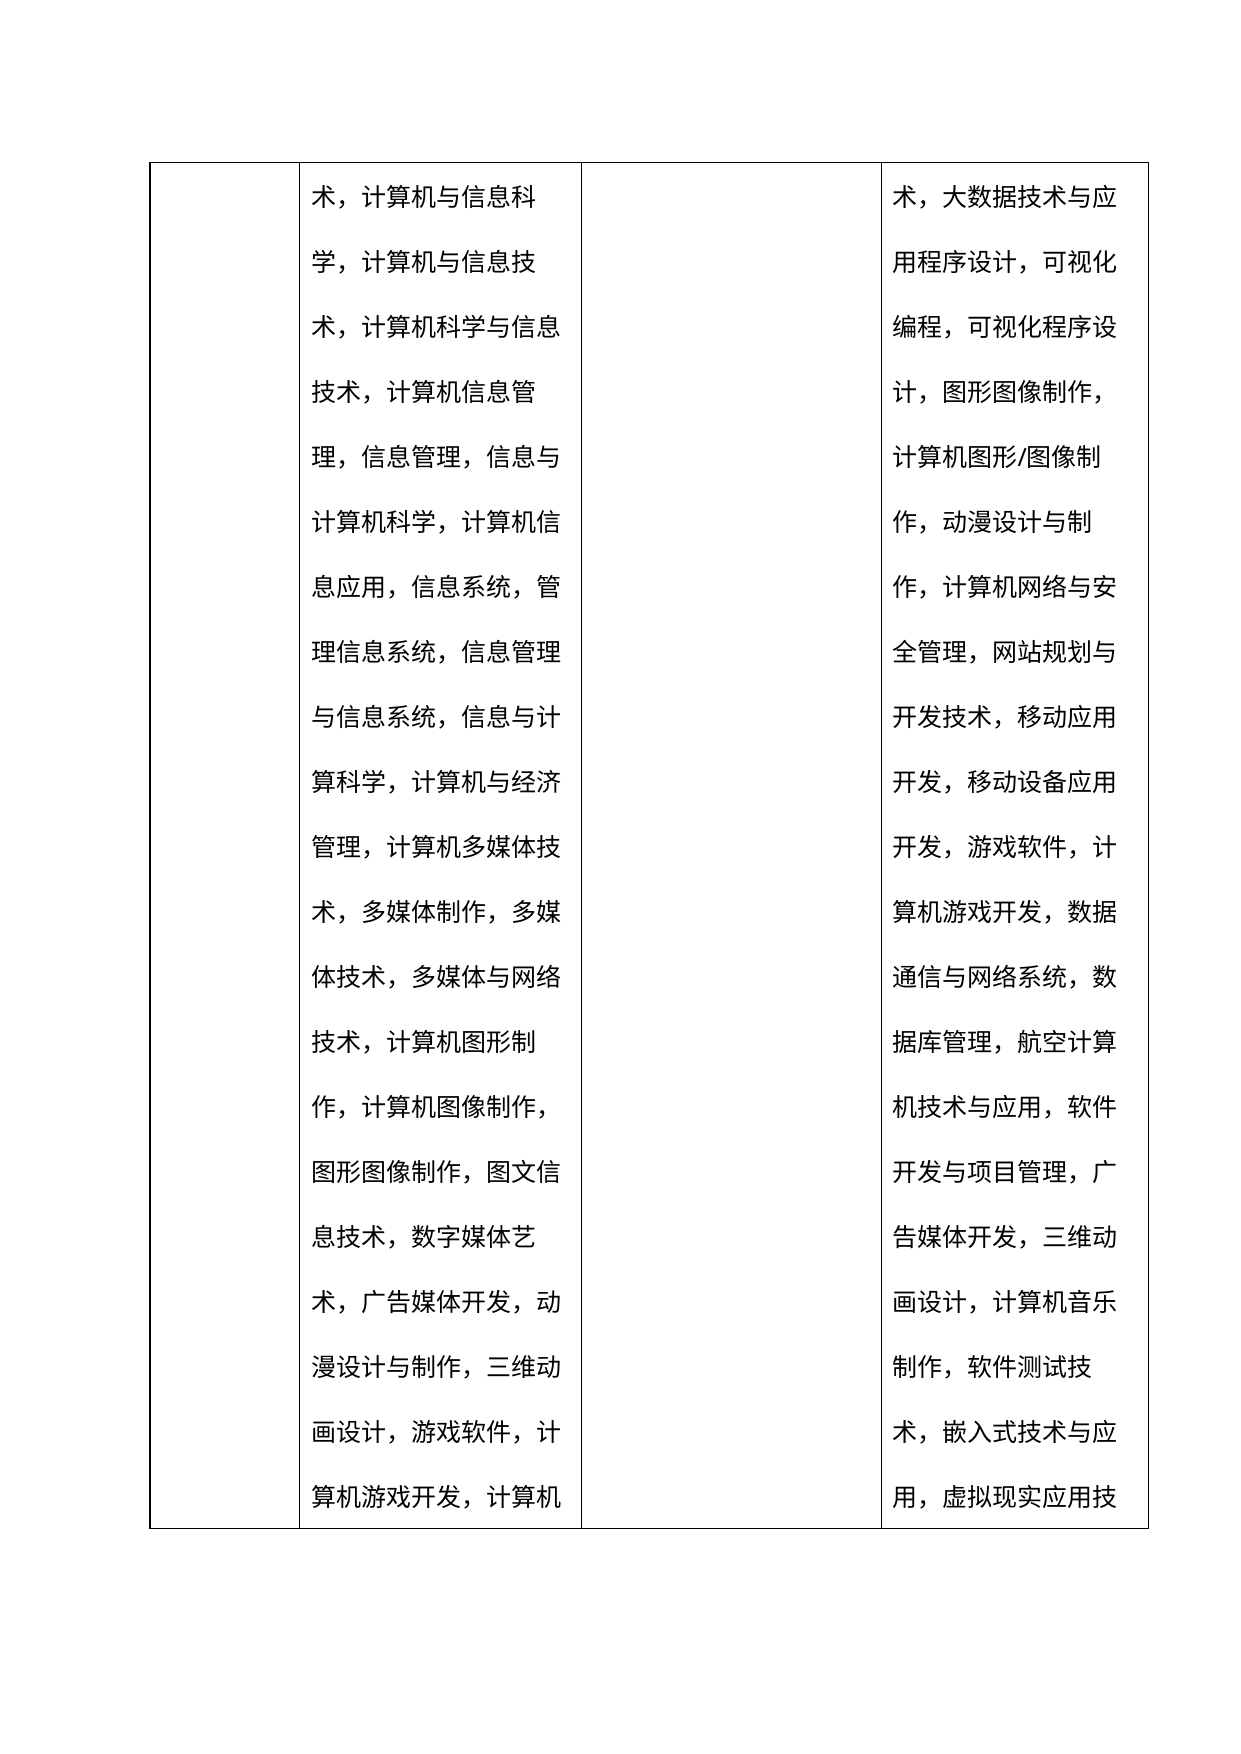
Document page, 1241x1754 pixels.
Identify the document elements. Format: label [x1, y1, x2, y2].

table_cell [582, 163, 881, 1528]
table_cell [300, 163, 581, 1528]
table_cell [882, 163, 1148, 1528]
